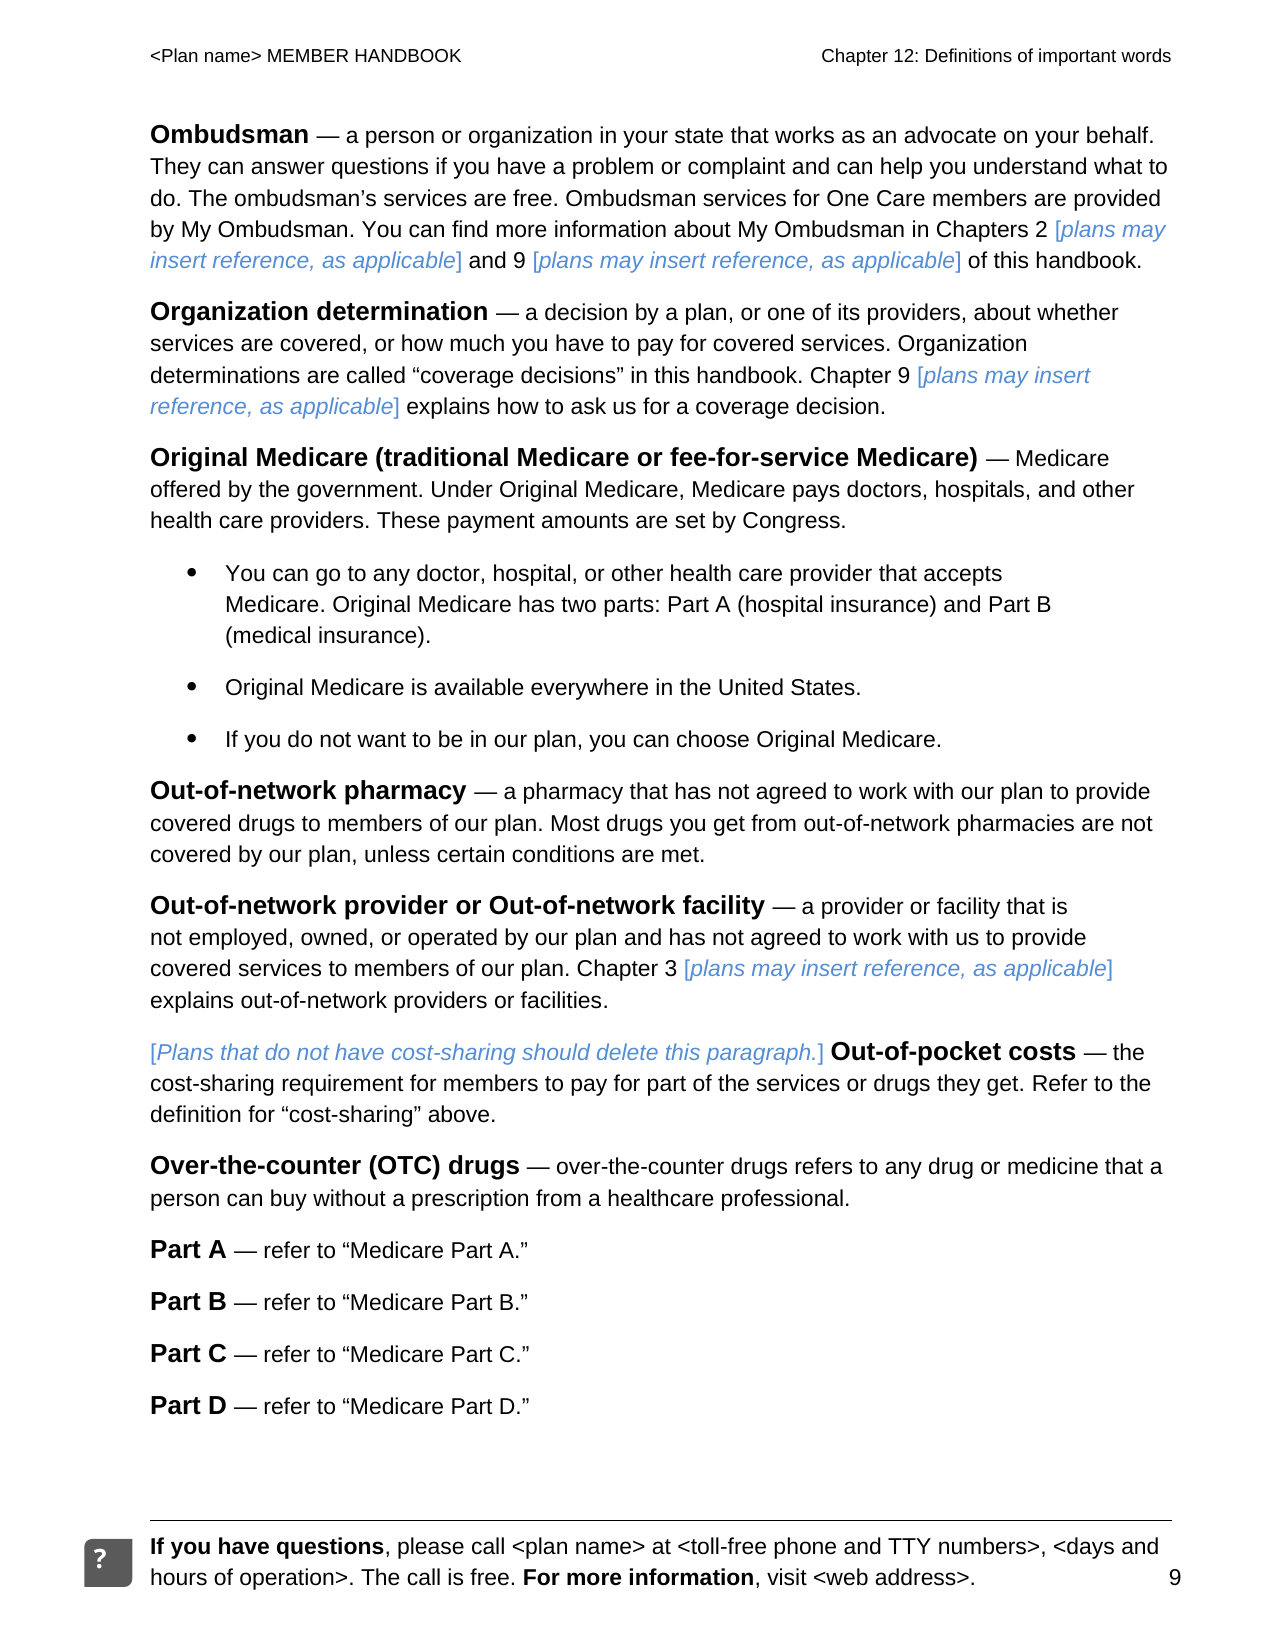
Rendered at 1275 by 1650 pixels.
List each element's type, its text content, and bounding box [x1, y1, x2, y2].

list You can go to any doctor, hospital, or other health care provider that accepts Medicare. Original Medicare has two parts: Part A (hospital insurance) and Part B (medical insurance). [187, 556, 1096, 650]
list Original Medicare is available everywhere in the United States. [187, 671, 1096, 702]
subtitle Out-of-network pharmacy — a pharmacy that has not agreed to work with our plan to provide covered drugs to members of our plan. Most drugs you get from out-of-network pharmacies are not covered by our plan, unless certain conditions are met. [150, 775, 1171, 868]
subtitle [Plans that do not have cost-sharing should delete this paragraph.] Out-of-pocket costs — the cost-sharing requirement for members to pay for part of the services or drugs they get. Refer to the definition for “cost-sharing” above. [150, 1035, 1171, 1129]
list If you do not want to be in our plan, you can choose Original Medicare. [187, 723, 1096, 754]
subtitle Part D — refer to “Medicare Part D.” [150, 1389, 1171, 1421]
subtitle Part A — refer to “Medicare Part A.” [150, 1233, 1171, 1264]
subtitle Organization determination — a decision by a plan, or one of its providers, about whether services are covered, or how much you have to pay for covered services. Organization determinations are called “coverage decisions” in this handbook. Chapter 9 [plans may insert reference, as applicable] explains how to ask us for a coverage decision. [150, 296, 1171, 421]
subtitle Over-the-counter (OTC) drugs — over-the-counter drugs refers to any drug or medicine that a person can buy without a prescription from a healthcare professional. [150, 1150, 1171, 1212]
subtitle Part C — refer to “Medicare Part C.” [150, 1337, 1171, 1368]
subtitle Part B — refer to “Medicare Part B.” [150, 1285, 1171, 1316]
subtitle Original Medicare (traditional Medicare or fee-for-service Medicare) — Medicare offered by the government. Under Original Medicare, Medicare pays doctors, hospitals, and other health care providers. These payment amounts are set by Congress. [150, 441, 1171, 535]
subtitle Out-of-network provider or Out-of-network facility — a provider or facility that is not employed, owned, or operated by our plan and has not agreed to work with us to provide covered services to members of our plan. Chapter 3 [plans may insert reference, as applicable] explains out-of-network providers or facilities. [150, 889, 1171, 1014]
subtitle Ombudsman — a person or organization in your state that works as an advocate on your behalf. They can answer questions if you have a problem or complaint and can help you understand what to do. The ombudsman’s services are free. Ombudsman services for One Care members are provided by My Ombudsman. You can find more information about My Ombudsman in Chapters 2 [plans may insert reference, as applicable] and 9 [plans may insert reference, as applicable] of this handbook. [150, 118, 1171, 275]
